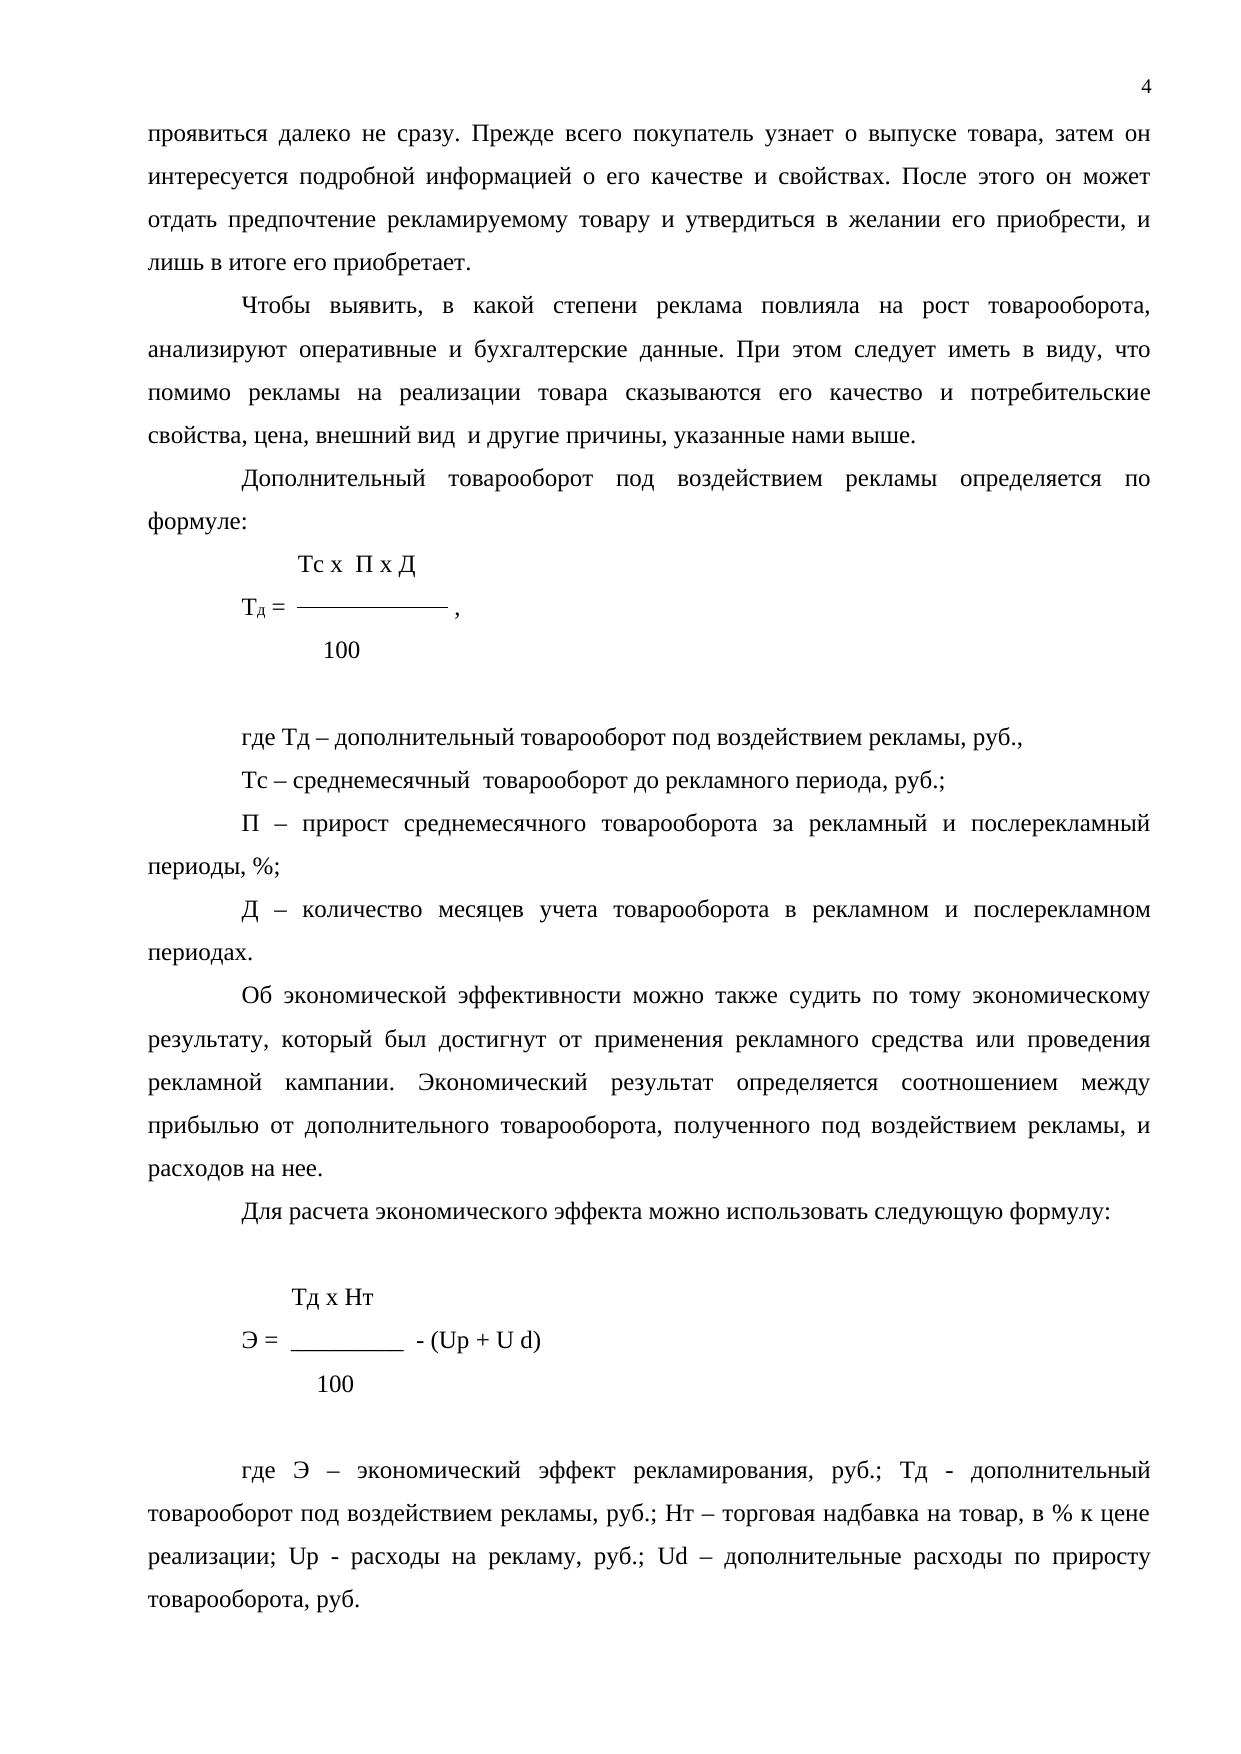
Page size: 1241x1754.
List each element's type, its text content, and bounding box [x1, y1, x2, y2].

text Тд х Нт [148, 1282, 1152, 1311]
text Тс х П х Д [148, 549, 1152, 578]
text Э = _________ - (Up + U d) [148, 1326, 1152, 1354]
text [148, 118, 1152, 276]
text Об экономической эффективности можно также судить по тому экономическому результату, который был достигнут от применения рекламного средства или проведения рекламной кампании. Экономический результат определяется соотношением между прибылью от дополнительного товарооборота, полученного под воздействием рекламы, и расходов на нее. [148, 981, 1152, 1182]
text 100 [148, 636, 1152, 664]
text Дополнительный товарооборот под воздействием рекламы определяется по формуле: [148, 463, 1152, 535]
text Для расчета экономического эффекта можно использовать следующую формулу: [148, 1196, 1152, 1225]
text Чтобы выявить, в какой степени реклама повлияла на рост товарооборота, анализируют оперативные и бухгалтерские данные. При этом следует иметь в виду, что помимо рекламы на реализации товара сказываются его качество и потребительские свойства, цена, внешний вид и другие причины, указанные нами выше. [148, 291, 1152, 449]
text где Э – экономический эффект рекламирования, руб.; Тд - дополнительный товарооборот под воздействием рекламы, руб.; Нт – торговая надбавка на товар, в % к цене реализации; Up - расходы на рекламу, руб.; Ud – дополнительные расходы по приросту товарооборота, руб. [148, 1455, 1152, 1613]
text где Тд – дополнительный товарооборот под воздействием рекламы, руб., [148, 722, 1152, 751]
text 100 [148, 1369, 1152, 1397]
text Д – количество месяцев учета товарооборота в рекламном и послерекламном периодах. [148, 894, 1152, 966]
text Тс – среднемесячный товарооборот до рекламного периода, руб.; [148, 765, 1152, 794]
text Тд = , [148, 592, 1152, 621]
text П – прирост среднемесячного товарооборота за рекламный и послерекламный периоды, %; [148, 808, 1152, 880]
